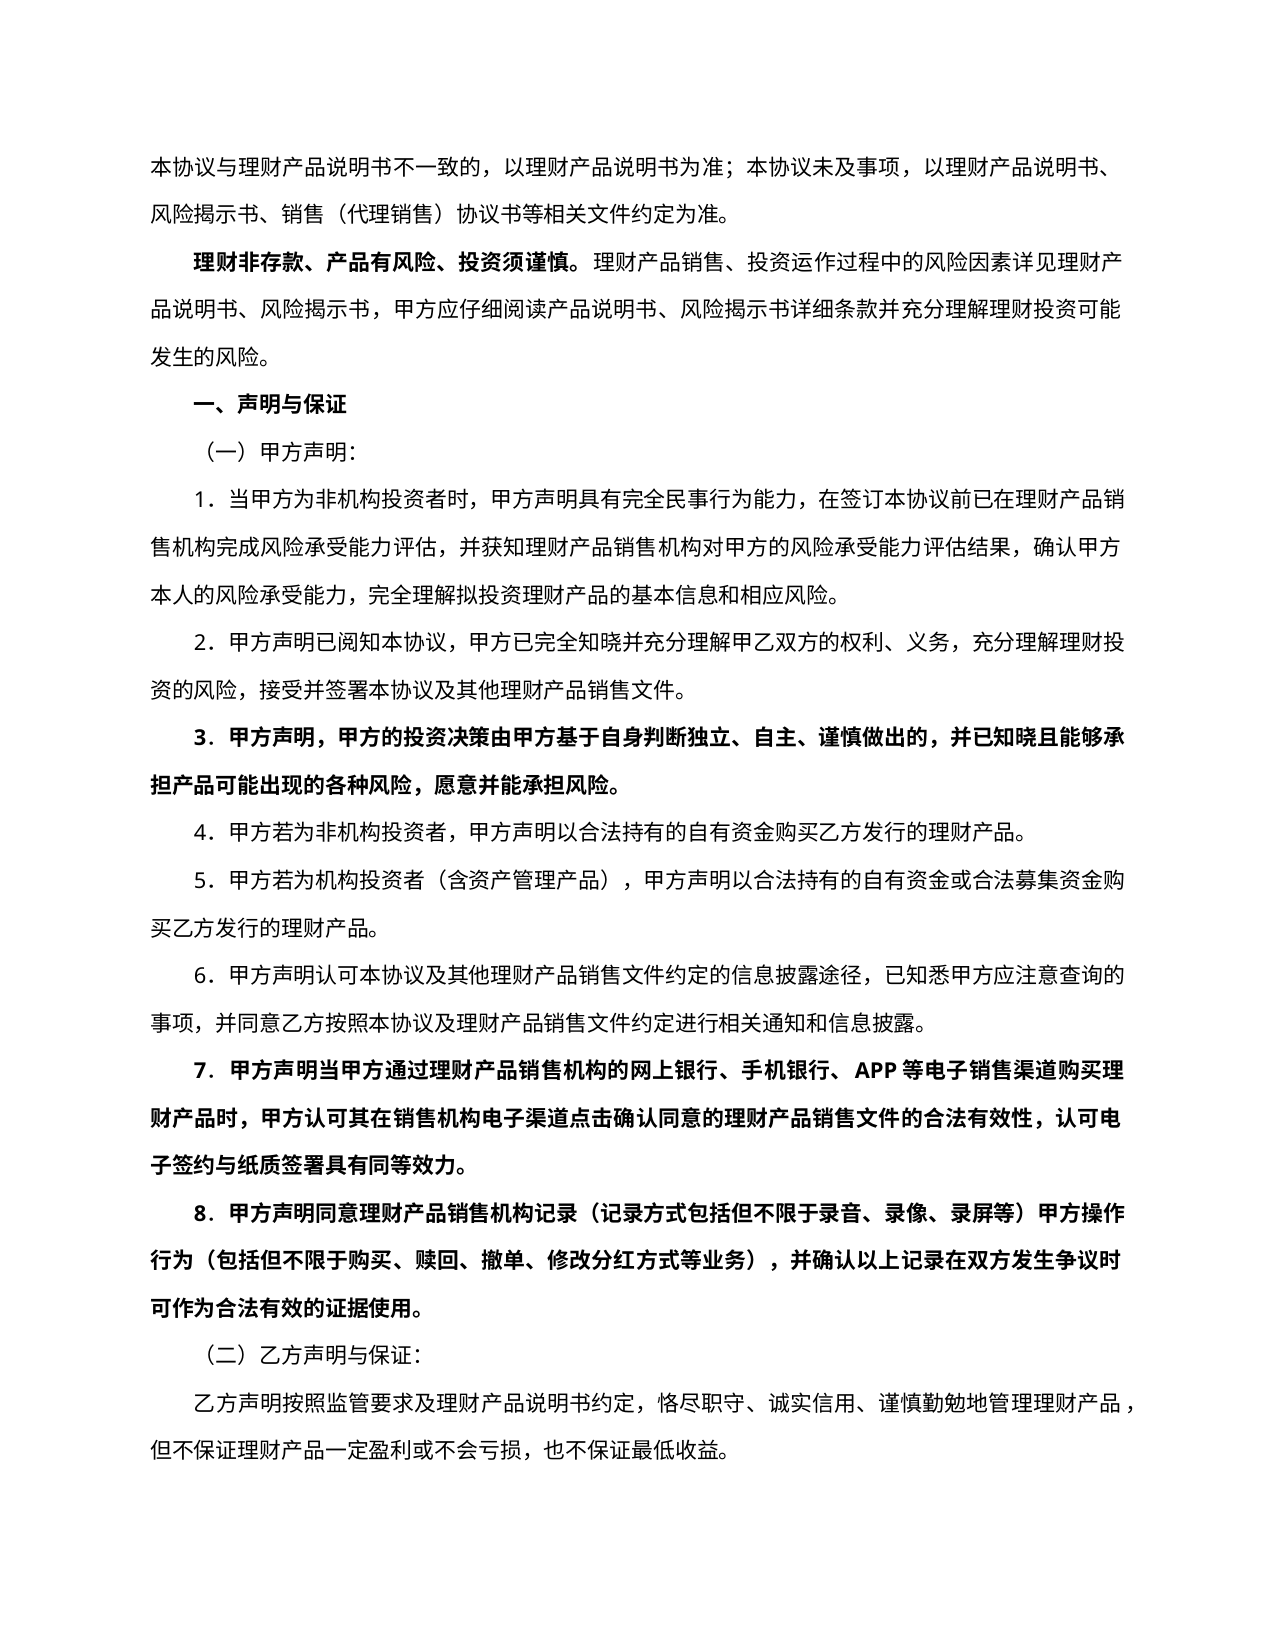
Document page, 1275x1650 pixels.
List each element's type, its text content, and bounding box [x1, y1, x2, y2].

text 6．甲方声明认可本协议及其他理财产品销售文件约定的信息披露途径，已知悉甲方应注意查询的事项，并同意乙方按照本协议及理财产品销售文件约定进行相关通知和信息披露。 [150, 958, 1125, 1037]
text 7．甲方声明当甲方通过理财产品销售机构的网上银行、手机银行、APP等电子销售渠道购买理财产品时，甲方认可其在销售机构电子渠道点击确认同意的理财产品销售文件的合法有效性，认可电子签约与纸质签署具有同等效力。 [150, 1053, 1125, 1180]
text 一、声明与保证 [150, 387, 1125, 419]
text 1．当甲方为非机构投资者时，甲方声明具有完全民事行为能力，在签订本协议前已在理财产品销售机构完成风险承受能力评估，并获知理财产品销售机构对甲方的风险承受能力评估结果，确认甲方本人的风险承受能力，完全理解拟投资理财产品的基本信息和相应风险。 [150, 482, 1125, 609]
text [150, 150, 1125, 229]
text 理财非存款、产品有风险、投资须谨慎。理财产品销售、投资运作过程中的风险因素详见理财产品说明书、风险揭示书，甲方应仔细阅读产品说明书、风险揭示书详细条款并充分理解理财投资可能发生的风险。 [150, 245, 1125, 372]
text 5．甲方若为机构投资者（含资产管理产品），甲方声明以合法持有的自有资金或合法募集资金购买乙方发行的理财产品。 [150, 863, 1125, 942]
text 8．甲方声明同意理财产品销售机构记录（记录方式包括但不限于录音、录像、录屏等）甲方操作行为（包括但不限于购买、赎回、撤单、修改分红方式等业务），并确认以上记录在双方发生争议时可作为合法有效的证据使用。 [150, 1196, 1125, 1322]
text （二）乙方声明与保证： [150, 1338, 1125, 1370]
text 2．甲方声明已阅知本协议，甲方已完全知晓并充分理解甲乙双方的权利、义务，充分理解理财投资的风险，接受并签署本协议及其他理财产品销售文件。 [150, 625, 1125, 704]
text （一）甲方声明： [150, 435, 1125, 467]
text 4．甲方若为非机构投资者，甲方声明以合法持有的自有资金购买乙方发行的理财产品。 [150, 815, 1125, 847]
text 3．甲方声明，甲方的投资决策由甲方基于自身判断独立、自主、谨慎做出的，并已知晓且能够承担产品可能出现的各种风险，愿意并能承担风险。 [150, 720, 1125, 799]
text 乙方声明按照监管要求及理财产品说明书约定，恪尽职守、诚实信用、谨慎勤勉地管理理财产品，但不保证理财产品一定盈利或不会亏损，也不保证最低收益。 [150, 1386, 1125, 1465]
